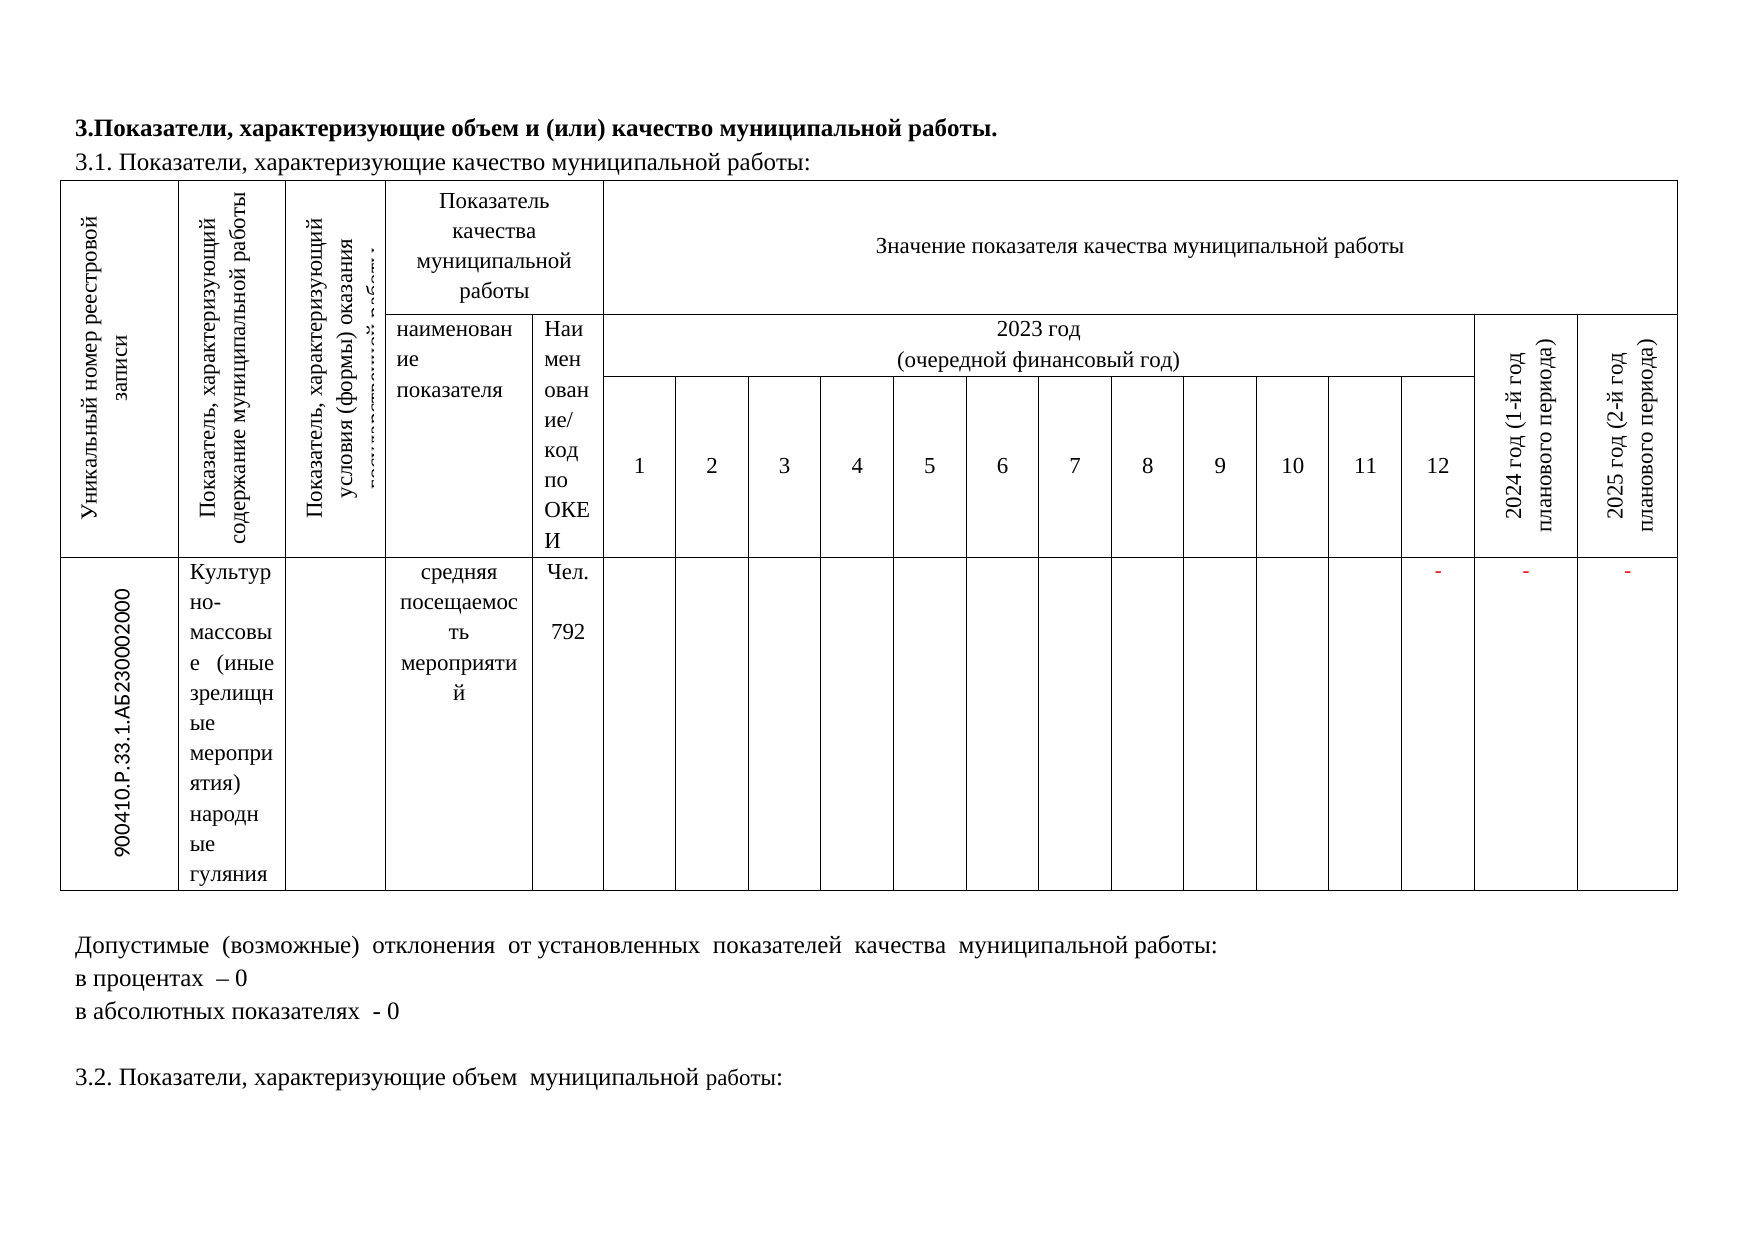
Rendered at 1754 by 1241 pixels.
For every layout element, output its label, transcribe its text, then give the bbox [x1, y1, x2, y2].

table_cell [749, 558, 820, 890]
table_cell [1184, 558, 1256, 890]
table_cell Чел. 792 [533, 558, 603, 890]
table_cell [894, 558, 966, 890]
table_cell 11 [1329, 377, 1401, 557]
table_cell 2025 год (2-й год планового периода) [1578, 315, 1677, 557]
table_cell - [1402, 558, 1474, 890]
table_cell 8 [1112, 377, 1183, 557]
table_cell 9 [1184, 377, 1256, 557]
table_cell 2 [676, 377, 748, 557]
table_cell средняя посещаемость мероприятий [386, 558, 532, 890]
text 3.2. Показатели, характеризующие объем муниципальной работы: [75, 1062, 1679, 1091]
table_header Показатель, характеризующий содержание муниципальной работы [179, 181, 285, 557]
text Допустимые (возможные) отклонения от установленных показателей качества муниципальной работы: [75, 930, 1679, 959]
table_cell [1329, 558, 1401, 890]
text 3.1. Показатели, характеризующие качество муниципальной работы: [75, 147, 1679, 175]
table_cell 12 [1402, 377, 1474, 557]
table_header Значение показателя качества муниципальной работы [604, 181, 1677, 314]
table_cell [286, 558, 385, 890]
table_cell 900410.Р.33.1.АБ230002000 [61, 558, 178, 890]
table_cell 7 [1039, 377, 1111, 557]
table_cell [604, 558, 675, 890]
table_cell [1112, 558, 1183, 890]
table_cell наименование показателя [386, 315, 532, 557]
table_cell - [1475, 558, 1577, 890]
text 3.Показатели, характеризующие объем и (или) качество муниципальной работы. [75, 113, 1679, 142]
table_cell 2023 год (очередной финансовый год) [604, 315, 1474, 376]
table_header Показатель качества муниципальной работы [386, 181, 603, 314]
table_cell [967, 558, 1038, 890]
table_cell [1039, 558, 1111, 890]
table_cell Культурно-массовые (иные зрелищные мероприятия) народные гуляния [179, 558, 285, 890]
table_cell - [1578, 558, 1677, 890]
table_cell 3 [749, 377, 820, 557]
table_cell [676, 558, 748, 890]
table_header Уникальный номер реестровой записи [61, 181, 178, 557]
table_cell Наименование/код по ОКЕИ [533, 315, 603, 557]
table_cell 5 [894, 377, 966, 557]
table_cell 2024 год (1-й год планового периода) [1475, 315, 1577, 557]
table_cell 6 [967, 377, 1038, 557]
table_cell [821, 558, 893, 890]
text в процентах – 0 [75, 963, 1679, 992]
table_header Показатель, характеризующий условия (формы) оказания государственной работы [286, 181, 385, 557]
table_cell 4 [821, 377, 893, 557]
table_cell 10 [1257, 377, 1328, 557]
table_cell [1257, 558, 1328, 890]
text в абсолютных показателях - 0 [75, 996, 1679, 1025]
table_cell 1 [604, 377, 675, 557]
